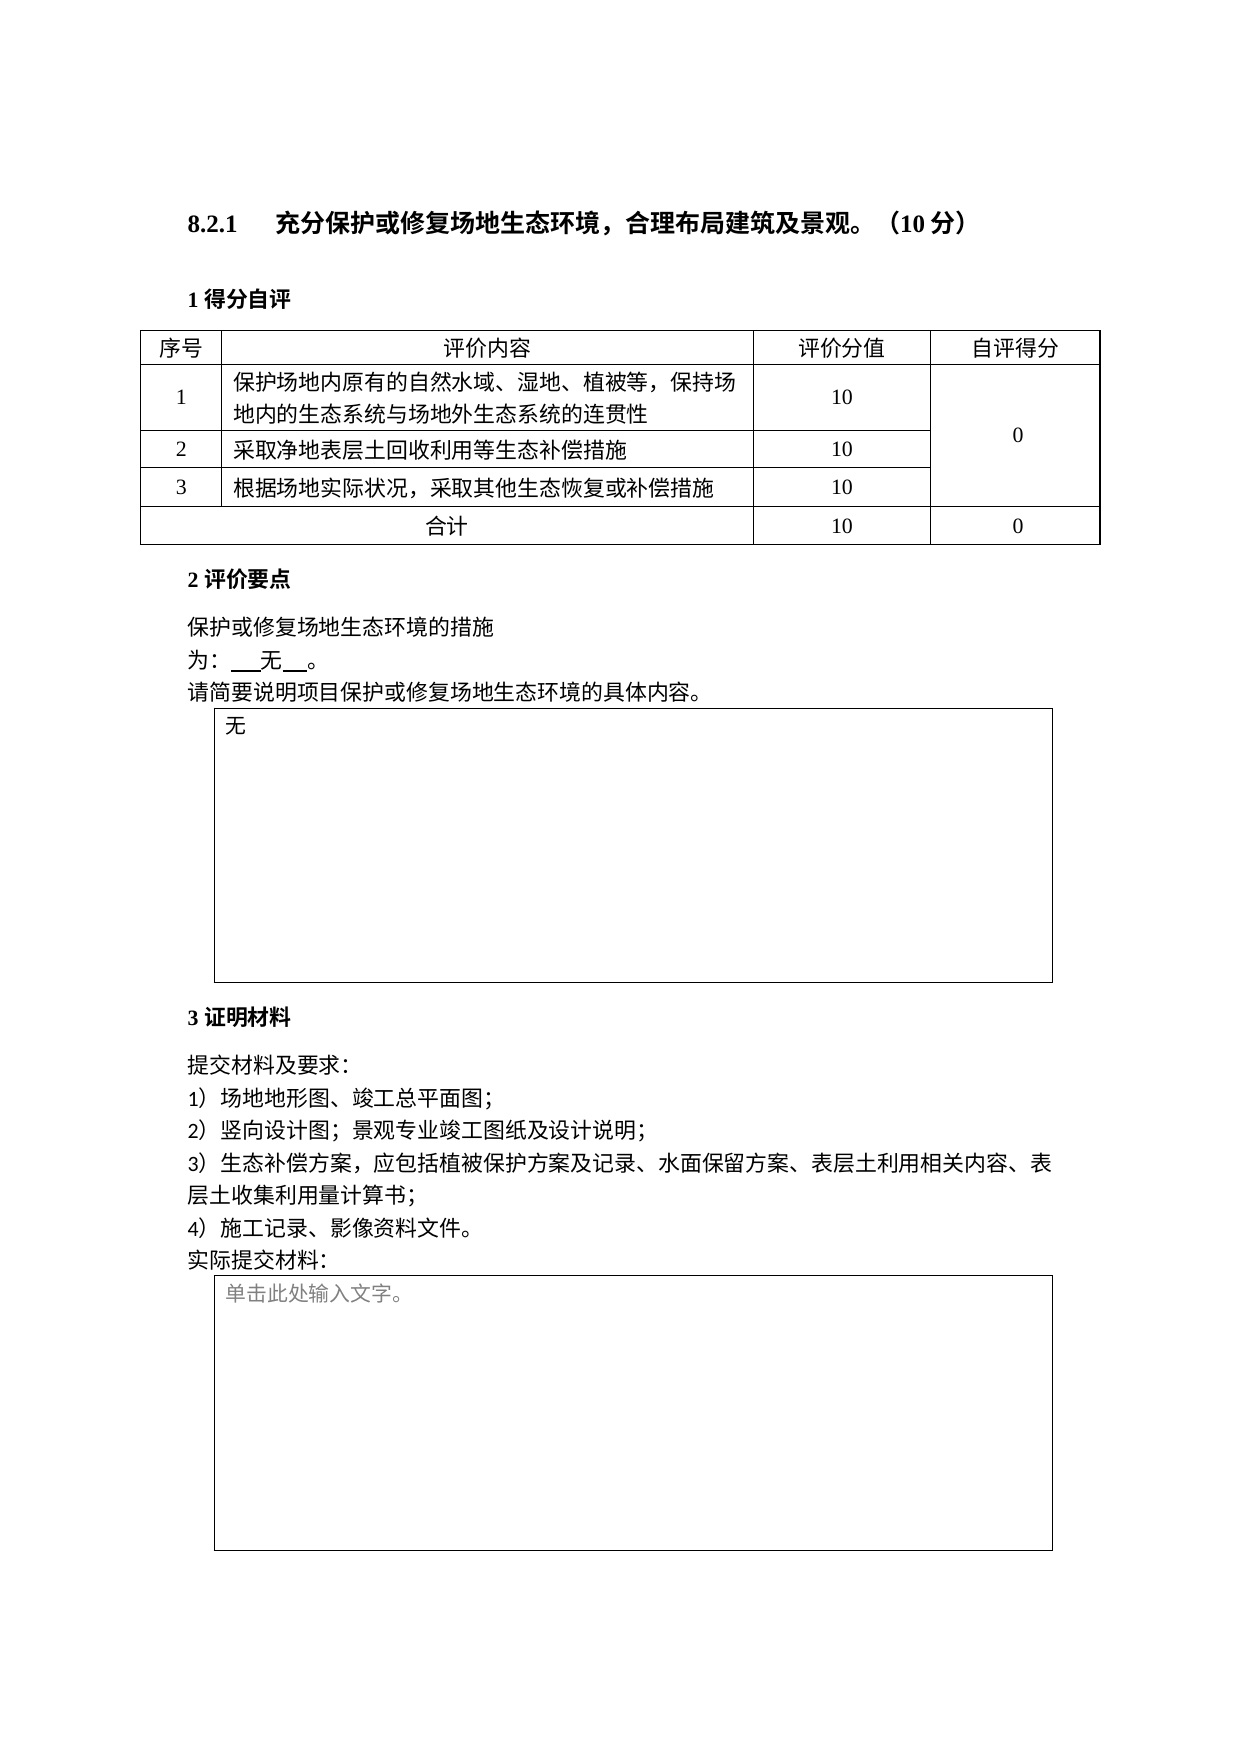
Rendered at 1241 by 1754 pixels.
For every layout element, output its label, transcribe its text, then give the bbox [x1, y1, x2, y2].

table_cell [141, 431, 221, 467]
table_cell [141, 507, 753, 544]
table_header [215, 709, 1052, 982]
text 为： 无 。 [187, 642, 1053, 675]
text 2 评价要点 [187, 561, 1053, 594]
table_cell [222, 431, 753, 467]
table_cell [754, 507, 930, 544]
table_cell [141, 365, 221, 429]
text 2）竖向设计图；景观专业竣工图纸及设计说明； [187, 1113, 1053, 1145]
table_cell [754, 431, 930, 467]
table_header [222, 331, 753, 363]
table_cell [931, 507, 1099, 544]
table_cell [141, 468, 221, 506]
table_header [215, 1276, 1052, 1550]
text 3 证明材料 [187, 999, 1053, 1032]
text 3）生态补偿方案，应包括植被保护方案及记录、水面保留方案、表层土利用相关内容、表层土收集利用量计算书； [187, 1145, 1053, 1210]
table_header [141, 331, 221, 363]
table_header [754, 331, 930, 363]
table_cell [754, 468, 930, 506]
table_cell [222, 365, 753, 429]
text 4）施工记录、影像资料文件。 [187, 1210, 1053, 1243]
subtitle 8.2.1 充分保护或修复场地生态环境，合理布局建筑及景观。（10分） [187, 189, 1053, 254]
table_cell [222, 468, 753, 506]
text 请简要说明项目保护或修复场地生态环境的具体内容。 [187, 675, 1053, 707]
text 保护或修复场地生态环境的措施 [187, 610, 1053, 642]
text 实际提交材料： [187, 1243, 1053, 1275]
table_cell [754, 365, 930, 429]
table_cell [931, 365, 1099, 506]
text 1 得分自评 [187, 281, 1053, 314]
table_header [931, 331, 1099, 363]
text 提交材料及要求： [187, 1048, 1053, 1080]
text 1）场地地形图、竣工总平面图； [187, 1080, 1053, 1113]
